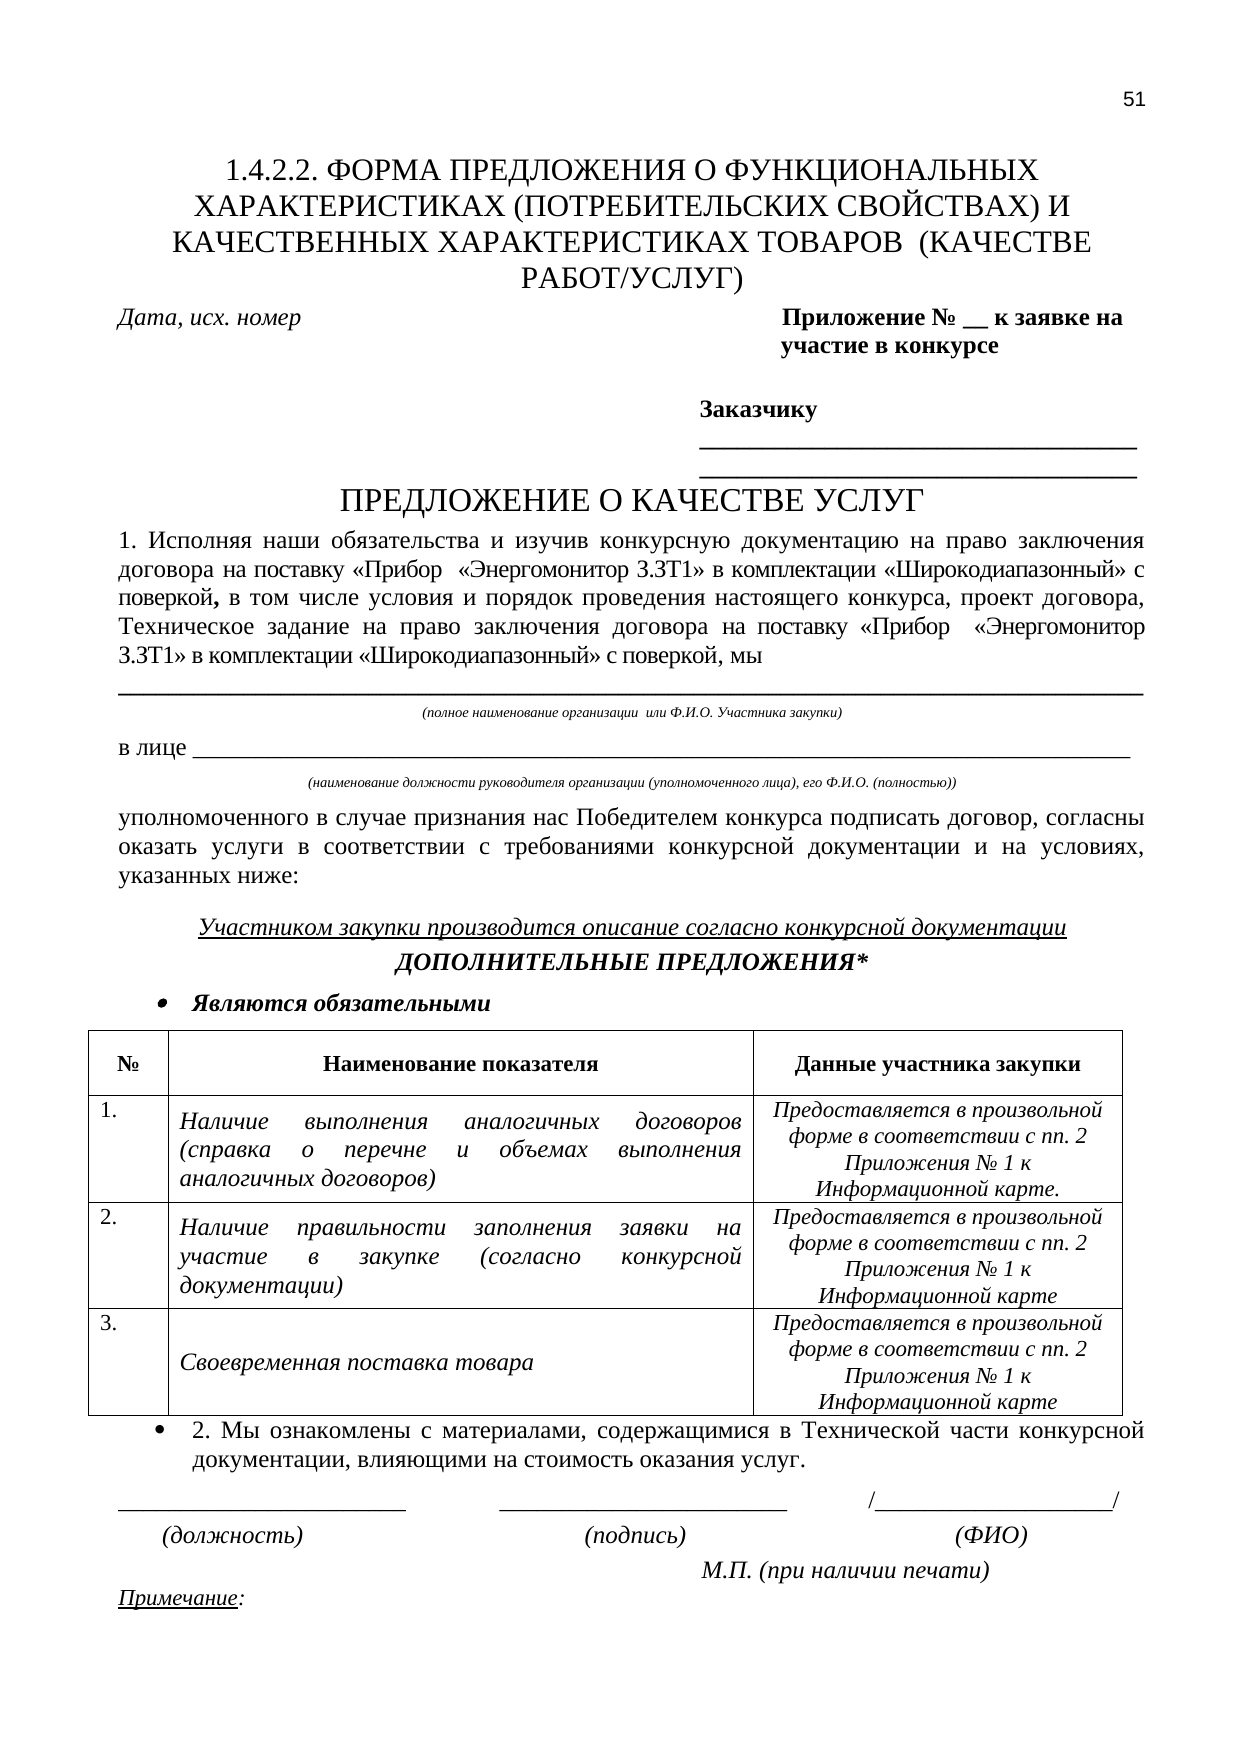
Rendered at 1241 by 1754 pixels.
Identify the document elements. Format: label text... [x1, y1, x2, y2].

text Участником закупки производится описание согласно конкурсной документации [118, 912, 1146, 941]
table_cell 3. [89, 1309, 168, 1414]
table_cell Наличие выполнения аналогичных договоров (справка о перечне и объемах выполнения аналогичных договоров) [169, 1096, 753, 1202]
text __________________________________________________________________________________ [118, 669, 1146, 697]
text ______________________________________________________________________ [699, 423, 1146, 480]
table_cell Предоставляется в произвольной форме в соответствии с пп. 2 Приложения № 1 к Информационной карте [754, 1309, 1122, 1414]
text _______________________ _______________________ /___________________/ [118, 1486, 1146, 1514]
text ПРЕДЛОЖЕНИЕ О КАЧЕСТВЕ УСЛУГ [118, 480, 1146, 519]
text уполномоченного в случае признания нас Победителем конкурса подписать договор, согласны оказать услуги в соответствии с требованиями конкурсной документации и на условиях, указанных ниже: [118, 802, 1146, 889]
table_header Данные участника закупки [754, 1031, 1122, 1095]
text Дата, исх. номер Приложение № __ к заявке на [118, 302, 1146, 330]
list Являются обязательными [156, 988, 1146, 1017]
table_header Наименование показателя [169, 1031, 753, 1095]
table_header № [89, 1031, 168, 1095]
table_cell Своевременная поставка товара [169, 1309, 753, 1414]
list 2. Мы ознакомлены с материалами, содержащимися в Технической части конкурсной документации, влияющими на стоимость оказания услуг. [155, 1416, 1146, 1473]
text (наименование должности руководителя организации (уполномоченного лица), его Ф.И.О. (полностью)) [118, 774, 1146, 802]
table_cell 2. [89, 1203, 168, 1308]
text (полное наименование организации или Ф.И.О. Участника закупки) [118, 704, 1146, 732]
table_cell Наличие правильности заполнения заявки на участие в закупке (согласно конкурсной документации) [169, 1203, 753, 1308]
table_cell 1. [89, 1096, 168, 1202]
text ДОПОЛНИТЕЛЬНЫЕ ПРЕДЛОЖЕНИЯ* [118, 947, 1146, 976]
table_cell Предоставляется в произвольной форме в соответствии с пп. 2 Приложения № 1 к Информационной карте. [754, 1096, 1122, 1202]
text участие в конкурсе [718, 330, 1146, 359]
text в лице ___________________________________________________________________________ [118, 732, 1146, 761]
text 1. Исполняя наши обязательства и изучив конкурсную документацию на право заключения договора на поставку «Прибор «Энергомонитор З.ЗТ1» в комплектации «Широкодиапазонный» с поверкой, в том числе условия и порядок проведения настоящего конкурса, проект договора, Техническое задание на право заключения договора на поставку «Прибор «Энергомонитор З.ЗТ1» в комплектации «Широкодиапазонный» с поверкой, мы [118, 525, 1146, 669]
subtitle 1.4.2.2. ФОРМА ПРЕДЛОЖЕНИЯ О ФУНКЦИОНАЛЬНЫХ ХАРАКТЕРИСТИКАХ (ПОТРЕБИТЕЛЬСКИХ СВОЙСТВАХ) И КАЧЕСТВЕННЫХ ХАРАКТЕРИСТИКАХ ТОВАРОВ (КАЧЕСТВЕ РАБОТ/УСЛУГ) [118, 152, 1146, 295]
text Заказчику [699, 394, 1146, 423]
text М.П. (при наличии печати) [118, 1556, 1146, 1584]
text (должность) (подпись) (ФИО) [118, 1521, 1146, 1549]
table_cell Предоставляется в произвольной форме в соответствии с пп. 2 Приложения № 1 к Информационной карте [754, 1203, 1122, 1308]
text Примечание: [118, 1584, 1146, 1611]
